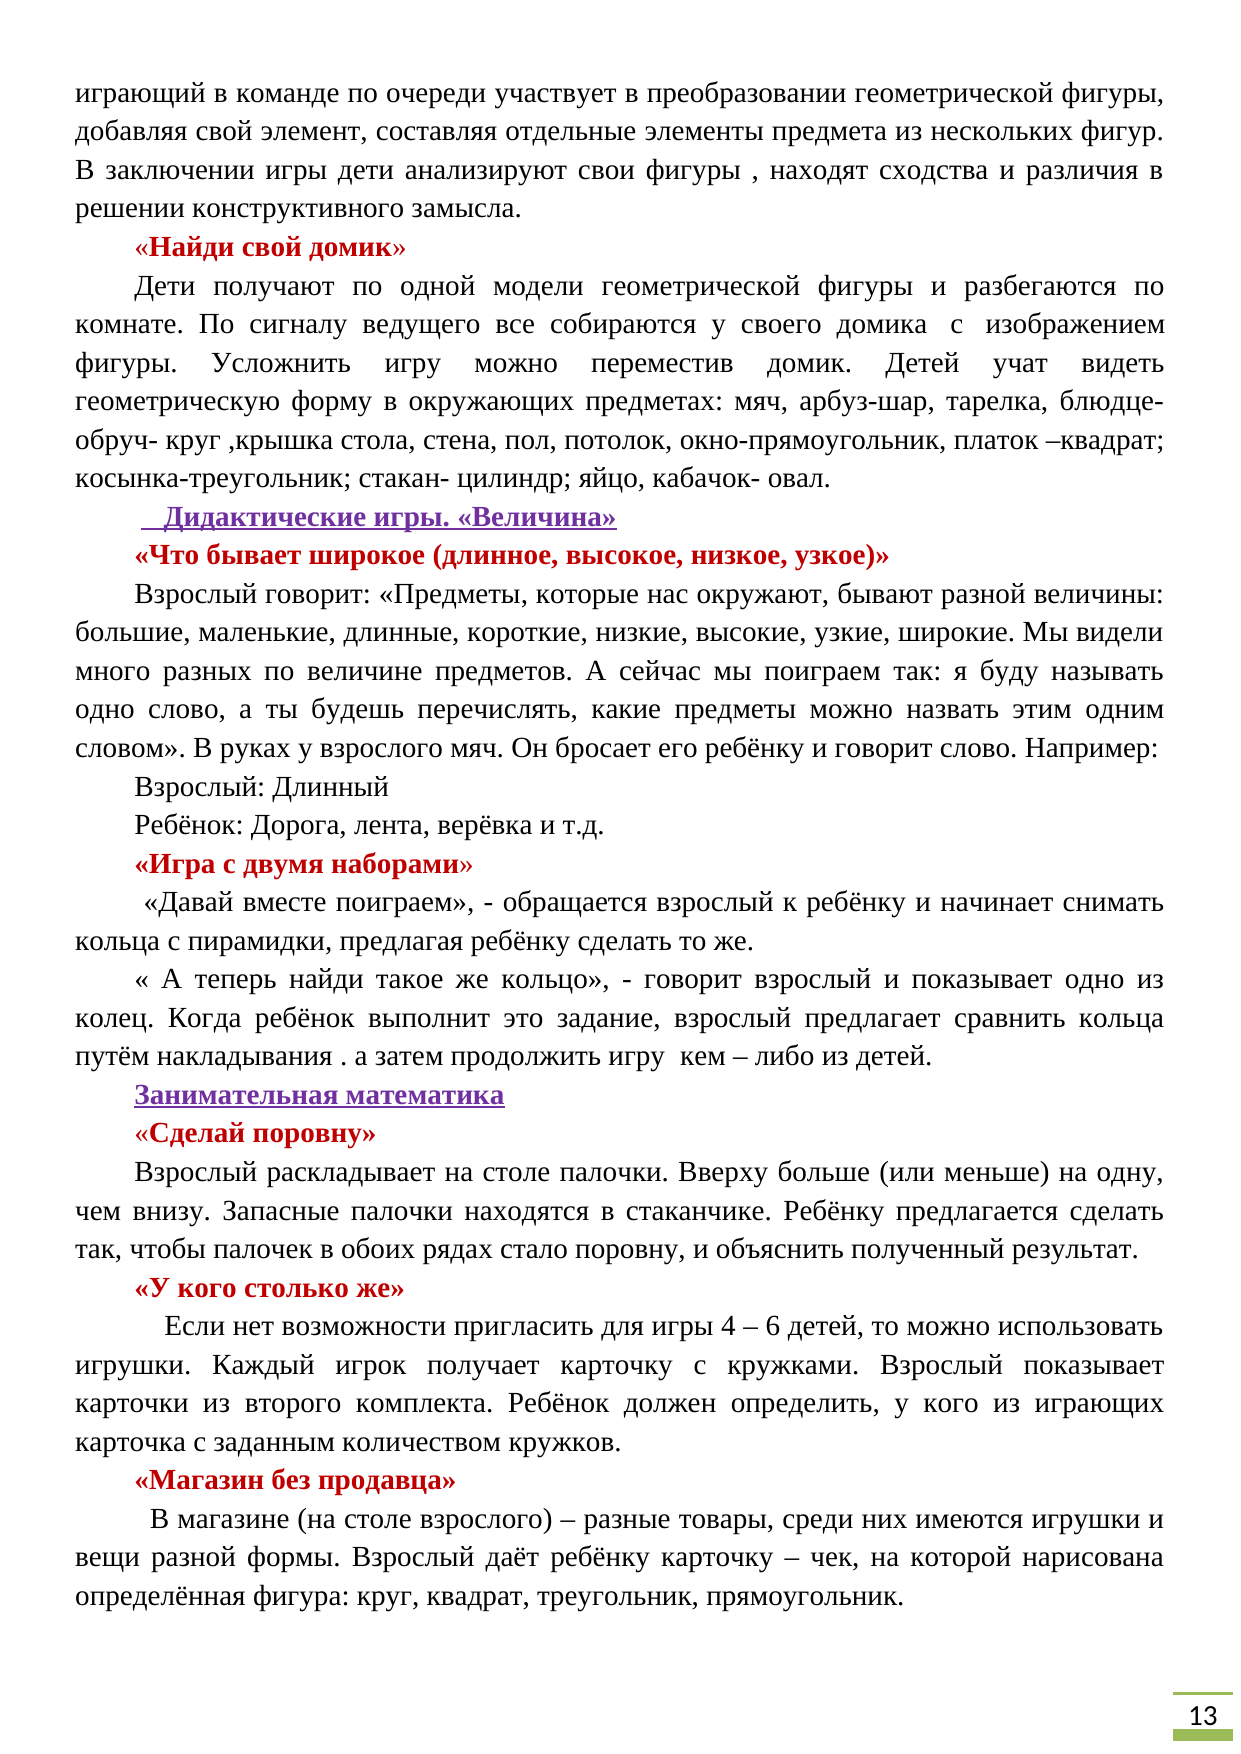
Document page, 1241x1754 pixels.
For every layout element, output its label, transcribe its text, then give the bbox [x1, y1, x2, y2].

text В магазине (на столе взрослого) – разные товары, среди них имеются игрушки и вещи разной формы. Взрослый даёт ребёнку карточку – чек, на которой нарисована определённая фигура: круг, квадрат, треугольник, прямоугольник. [75, 1501, 1165, 1612]
text «Давай вместе поиграем», - обращается взрослый к ребёнку и начинает снимать кольца с пирамидки, предлагая ребёнку сделать то же. [75, 884, 1165, 956]
text Взрослый: Длинный [75, 769, 1165, 802]
text «Игра с двумя наборами» [75, 846, 1165, 879]
text «Сделай поровну» [75, 1116, 1165, 1149]
text Ребёнок: Дорога, лента, верёвка и т.д. [75, 807, 1165, 841]
text « А теперь найди такое же кольцо», - говорит взрослый и показывает одно из колец. Когда ребёнок выполнит это задание, взрослый предлагает сравнить кольца путём накладывания . а затем продолжить игру кем – либо из детей. [75, 961, 1165, 1072]
text «Найди свой домик» [75, 229, 1165, 263]
text Если нет возможности пригласить для игры 4 – 6 детей, то можно использовать игрушки. Каждый игрок получает карточку с кружками. Взрослый показывает карточки из второго комплекта. Ребёнок должен определить, у кого из играющих карточка с заданным количеством кружков. [75, 1308, 1165, 1457]
text «Магазин без продавца» [75, 1462, 1165, 1496]
text Взрослый говорит: «Предметы, которые нас окружают, бывают разной величины: большие, маленькие, длинные, короткие, низкие, высокие, узкие, широкие. Мы видели много разных по величине предметов. А сейчас мы поиграем так: я буду называть одно слово, а ты будешь перечислять, какие предметы можно назвать этим одним словом». В руках у взрослого мяч. Он бросает его ребёнку и говорит слово. Например: [75, 576, 1165, 764]
text Дети получают по одной модели геометрической фигуры и разбегаются по комнате. По сигналу ведущего все собираются у своего домика с изображением фигуры. Усложнить игру можно переместив домик. Детей учат видеть геометрическую форму в окружающих предметах: мяч, арбуз-шар, тарелка, блюдце- обруч- круг ,крышка стола, стена, пол, потолок, окно-прямоугольник, платок –квадрат; косынка-треугольник; стакан- цилиндр; яйцо, кабачок- овал. [75, 268, 1165, 494]
text «Что бывает широкое (длинное, высокое, низкое, узкое)» [75, 537, 1165, 571]
text Дидактические игры. «Величина» [75, 499, 1165, 532]
text Занимательная математика [75, 1077, 1165, 1111]
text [75, 75, 1165, 224]
text «У кого столько же» [75, 1270, 1165, 1303]
text Взрослый раскладывает на столе палочки. Вверху больше (или меньше) на одну, чем внизу. Запасные палочки находятся в стаканчике. Ребёнку предлагается сделать так, чтобы палочек в обоих рядах стало поровну, и объяснить полученный результат. [75, 1154, 1165, 1265]
